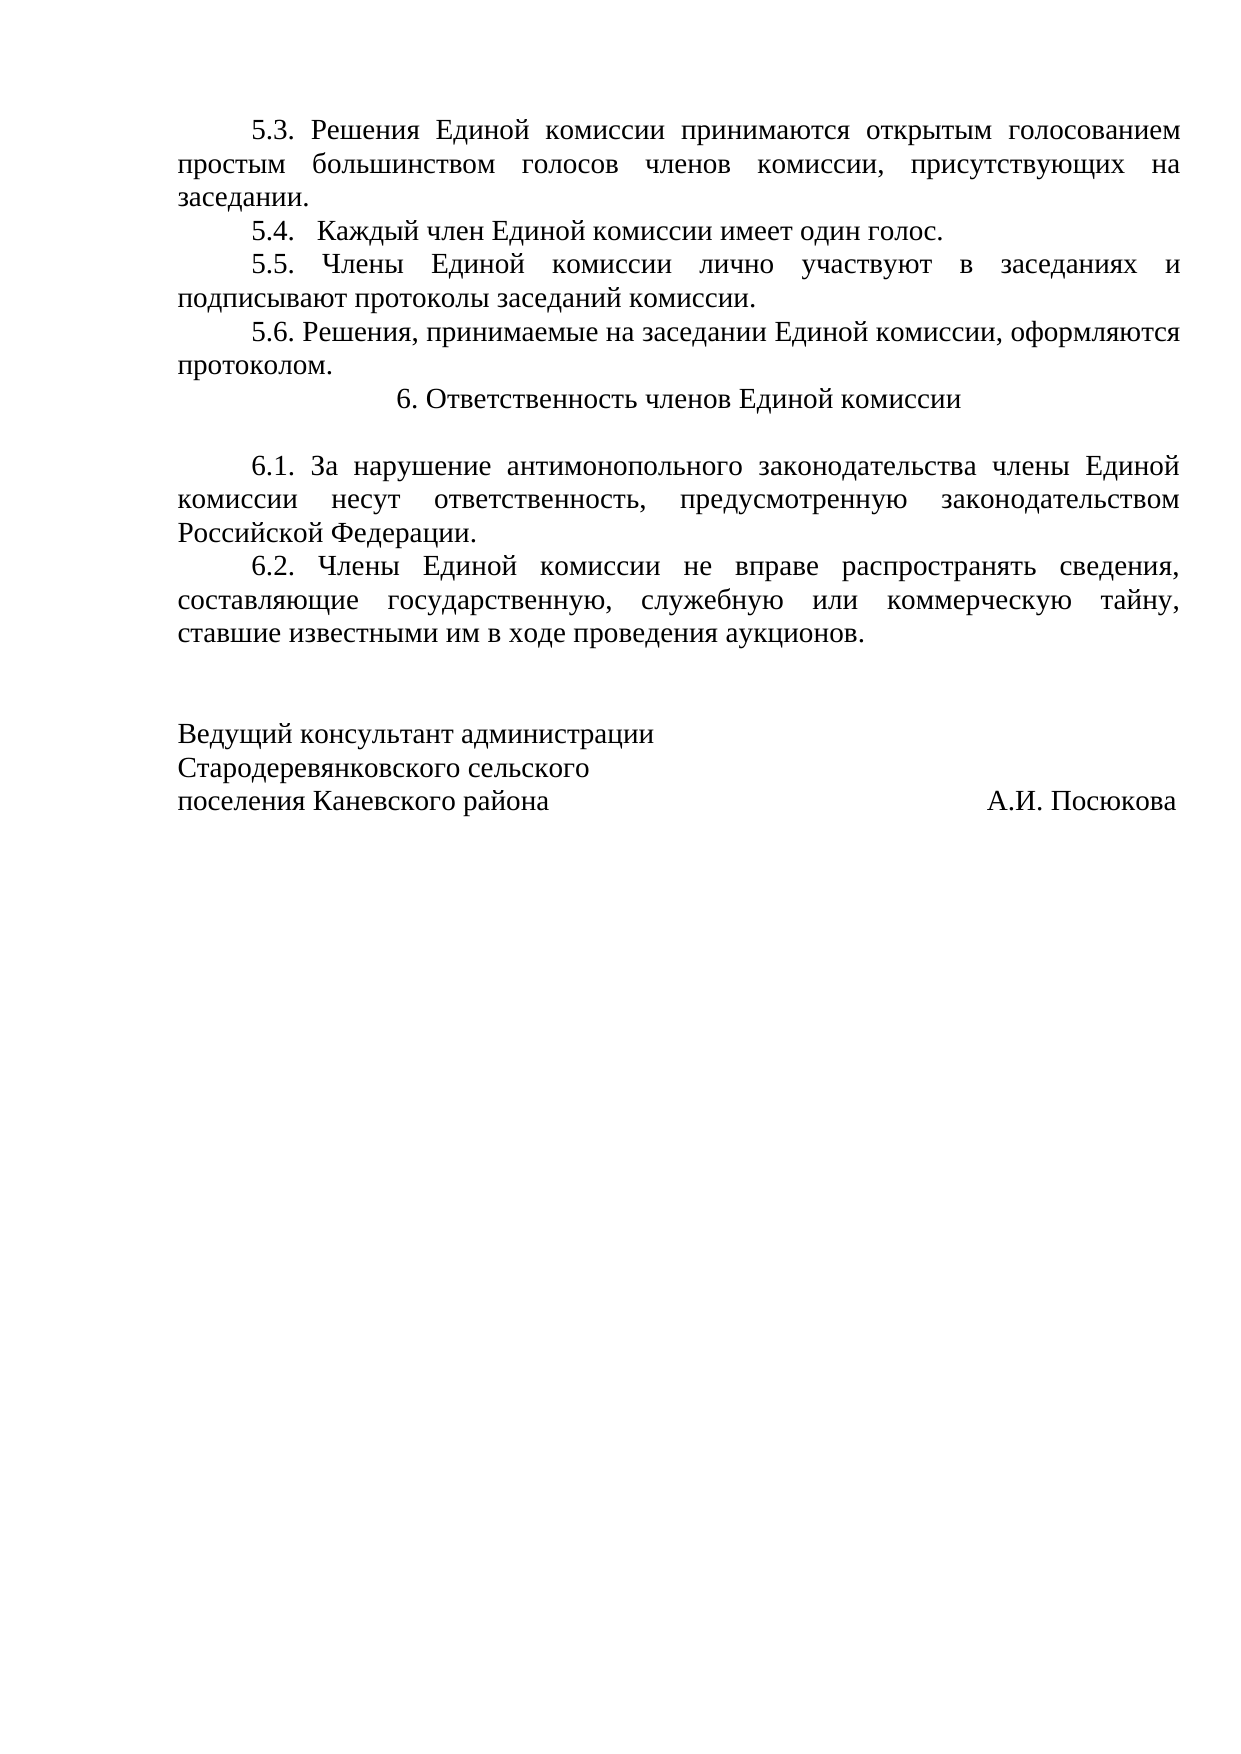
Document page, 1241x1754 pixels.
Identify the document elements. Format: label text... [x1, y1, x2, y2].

text 5.5. Члены Единой комиссии лично участвуют в заседаниях и подписывают протоколы заседаний комиссии. [177, 247, 1181, 314]
text поселения Каневского района А.И. Посюкова [177, 783, 1181, 817]
text 6.2. Члены Единой комиссии не вправе распространять сведения, составляющие государственную, служебную или коммерческую тайну, ставшие известными им в ходе проведения аукционов. [177, 548, 1181, 649]
text 5.3. Решения Единой комиссии принимаются открытым голосованием простым большинством голосов членов комиссии, присутствующих на заседании. [177, 112, 1181, 213]
text 6. Ответственность членов Единой комиссии [177, 381, 1181, 414]
text 5.6. Решения, принимаемые на заседании Единой комиссии, оформляются протоколом. [177, 314, 1181, 381]
text Стародеревянковского сельского [177, 750, 1181, 783]
text Ведущий консультант администрации [177, 716, 1181, 750]
text 6.1. За нарушение антимонопольного законодательства члены Единой комиссии несут ответственность, предусмотренную законодательством Российской Федерации. [177, 448, 1181, 548]
text 5.4. Каждый член Единой комиссии имеет один голос. [177, 213, 1181, 247]
